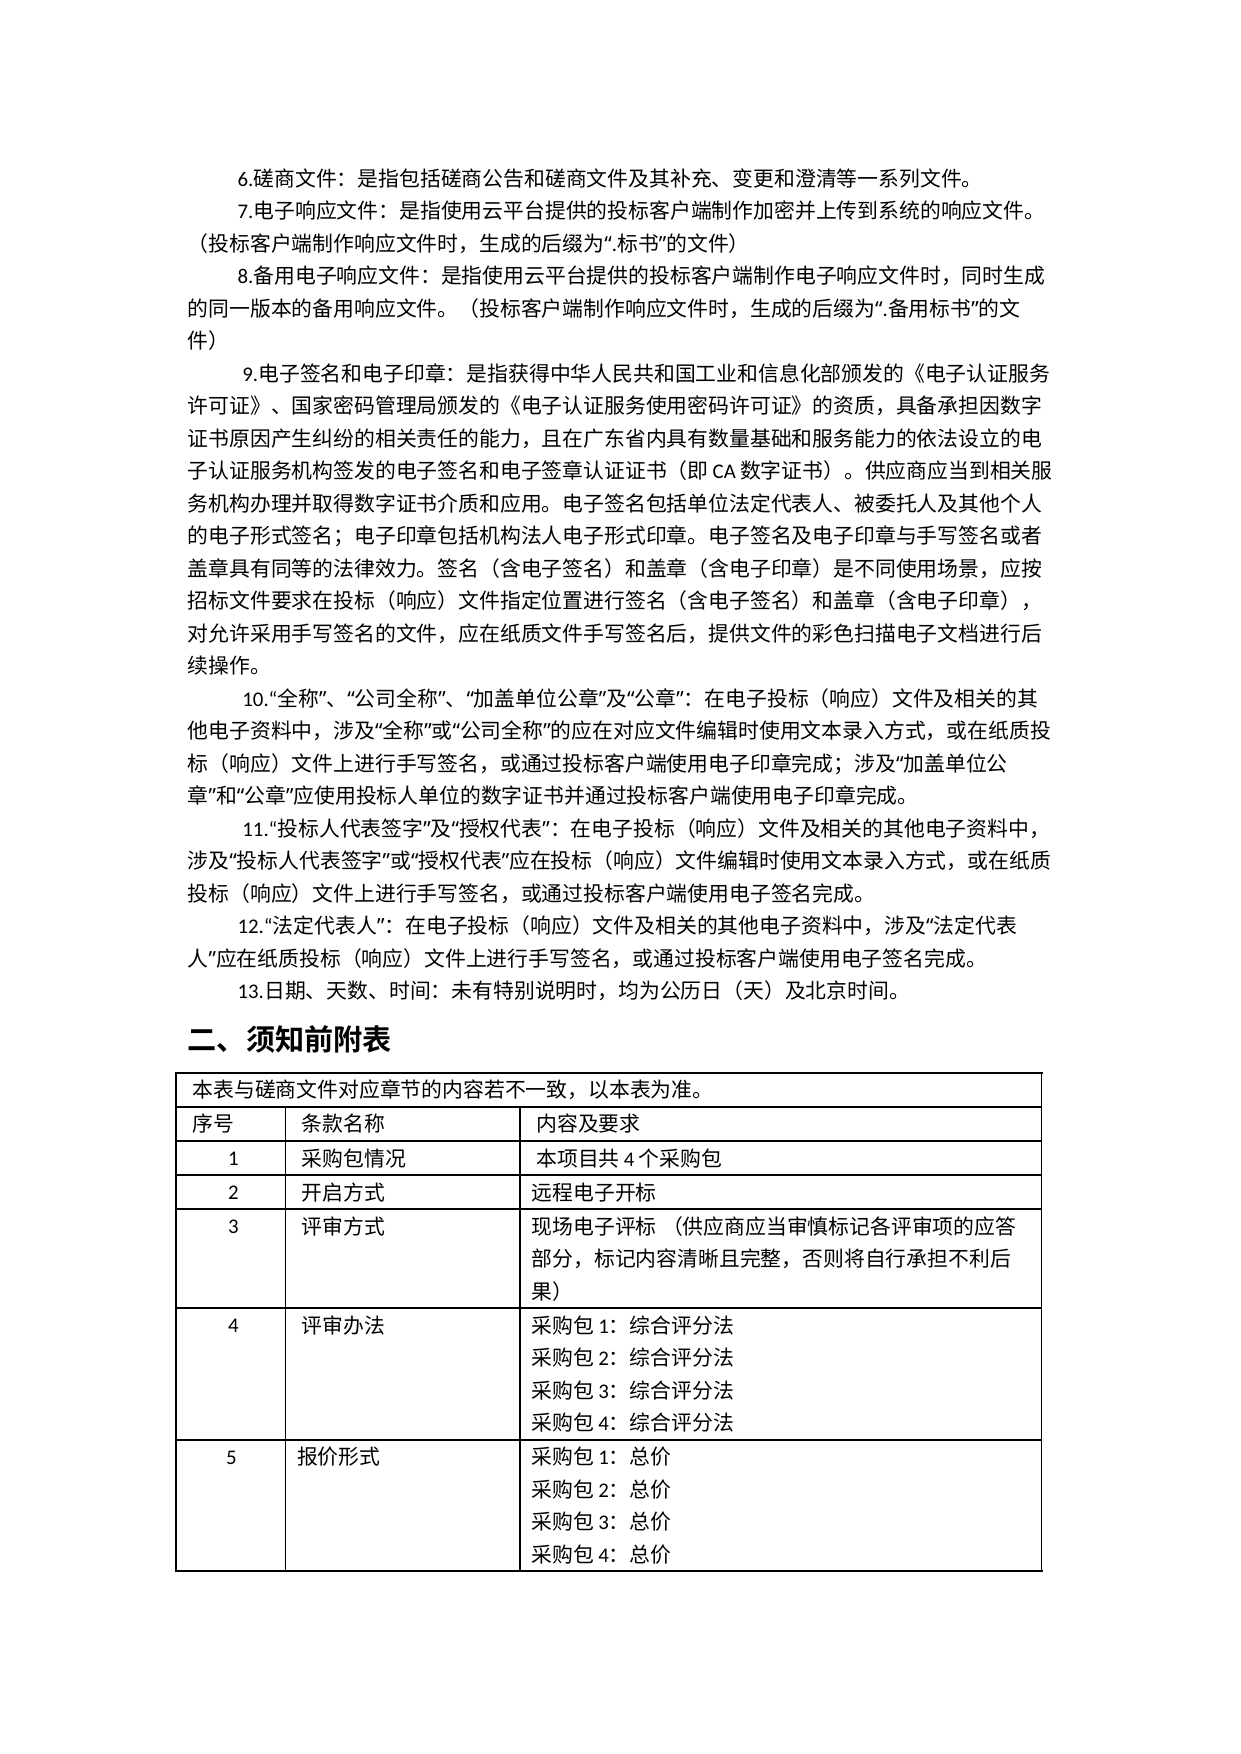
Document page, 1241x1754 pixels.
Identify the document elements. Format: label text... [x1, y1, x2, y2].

text 9.电子签名和电子印章：是指获得中华人民共和国工业和信息化部颁发的《电子认证服务许可证》、国家密码管理局颁发的《电子认证服务使用密码许可证》的资质，具备承担因数字证书原因产生纠纷的相关责任的能力，且在广东省内具有数量基础和服务能力的依法设立的电子认证服务机构签发的电子签名和电子签章认证证书（即CA数字证书）。供应商应当到相关服务机构办理并取得数字证书介质和应用。电子签名包括单位法定代表人、被委托人及其他个人的电子形式签名；电子印章包括机构法人电子形式印章。电子签名及电子印章与手写签名或者盖章具有同等的法律效力。签名（含电子签名）和盖章（含电子印章）是不同使用场景，应按招标文件要求在投标（响应）文件指定位置进行签名（含电子签名）和盖章（含电子印章），对允许采用手写签名的文件，应在纸质文件手写签名后，提供文件的彩色扫描电子文档进行后续操作。 [187, 357, 1053, 682]
text 10.“全称”、“公司全称”、“加盖单位公章”及“公章”：在电子投标（响应）文件及相关的其他电子资料中，涉及“全称”或“公司全称”的应在对应文件编辑时使用文本录入方式，或在纸质投标（响应）文件上进行手写签名，或通过投标客户端使用电子印章完成；涉及“加盖单位公章”和“公章”应使用投标人单位的数字证书并通过投标客户端使用电子印章完成。 [187, 682, 1053, 812]
table_cell 采购包情况 [286, 1142, 519, 1174]
table_cell 条款名称 [286, 1108, 519, 1140]
text 13.日期、天数、时间：未有特别说明时，均为公历日（天）及北京时间。 [187, 974, 1053, 1007]
text 12.“法定代表人”：在电子投标（响应）文件及相关的其他电子资料中，涉及“法定代表人”应在纸质投标（响应）文件上进行手写签名，或通过投标客户端使用电子签名完成。 [187, 909, 1053, 974]
text 8.备用电子响应文件：是指使用云平台提供的投标客户端制作电子响应文件时，同时生成的同一版本的备用响应文件。（投标客户端制作响应文件时，生成的后缀为“.备用标书”的文件） [187, 259, 1053, 357]
table_cell 评审办法 [286, 1309, 519, 1439]
text 6.磋商文件：是指包括磋商公告和磋商文件及其补充、变更和澄清等一系列文件。 [187, 162, 1053, 194]
table_cell 采购包1：综合评分法 采购包2：综合评分法 采购包3：综合评分法 采购包4：综合评分法 [521, 1309, 1041, 1439]
table_cell 内容及要求 [521, 1108, 1041, 1140]
table_cell 采购包1：总价 采购包2：总价 采购包3：总价 采购包4：总价 [521, 1441, 1041, 1570]
table_cell 4 [177, 1309, 285, 1439]
text 11.“投标人代表签字”及“授权代表”：在电子投标（响应）文件及相关的其他电子资料中，涉及“投标人代表签字”或“授权代表”应在投标（响应）文件编辑时使用文本录入方式，或在纸质投标（响应）文件上进行手写签名，或通过投标客户端使用电子签名完成。 [187, 812, 1053, 909]
table_cell 序号 [177, 1108, 285, 1140]
table_cell 5 [177, 1441, 285, 1570]
table_cell 开启方式 [286, 1176, 519, 1208]
table_cell 评审方式 [286, 1210, 519, 1307]
table_cell 3 [177, 1210, 285, 1307]
table_cell 本项目共4个采购包 [521, 1142, 1041, 1174]
table_cell 现场电子评标 （供应商应当审慎标记各评审项的应答部分，标记内容清晰且完整，否则将自行承担不利后果） [521, 1210, 1041, 1307]
table_cell 报价形式 [286, 1441, 519, 1570]
table_header 本表与磋商文件对应章节的内容若不一致，以本表为准。 [177, 1074, 1041, 1106]
table_cell 2 [177, 1176, 285, 1208]
table_cell 远程电子开标 [521, 1176, 1041, 1208]
text 二、须知前附表 [187, 1007, 1053, 1072]
table_cell 1 [177, 1142, 285, 1174]
text 7.电子响应文件：是指使用云平台提供的投标客户端制作加密并上传到系统的响应文件。（投标客户端制作响应文件时，生成的后缀为“.标书”的文件） [187, 194, 1053, 259]
